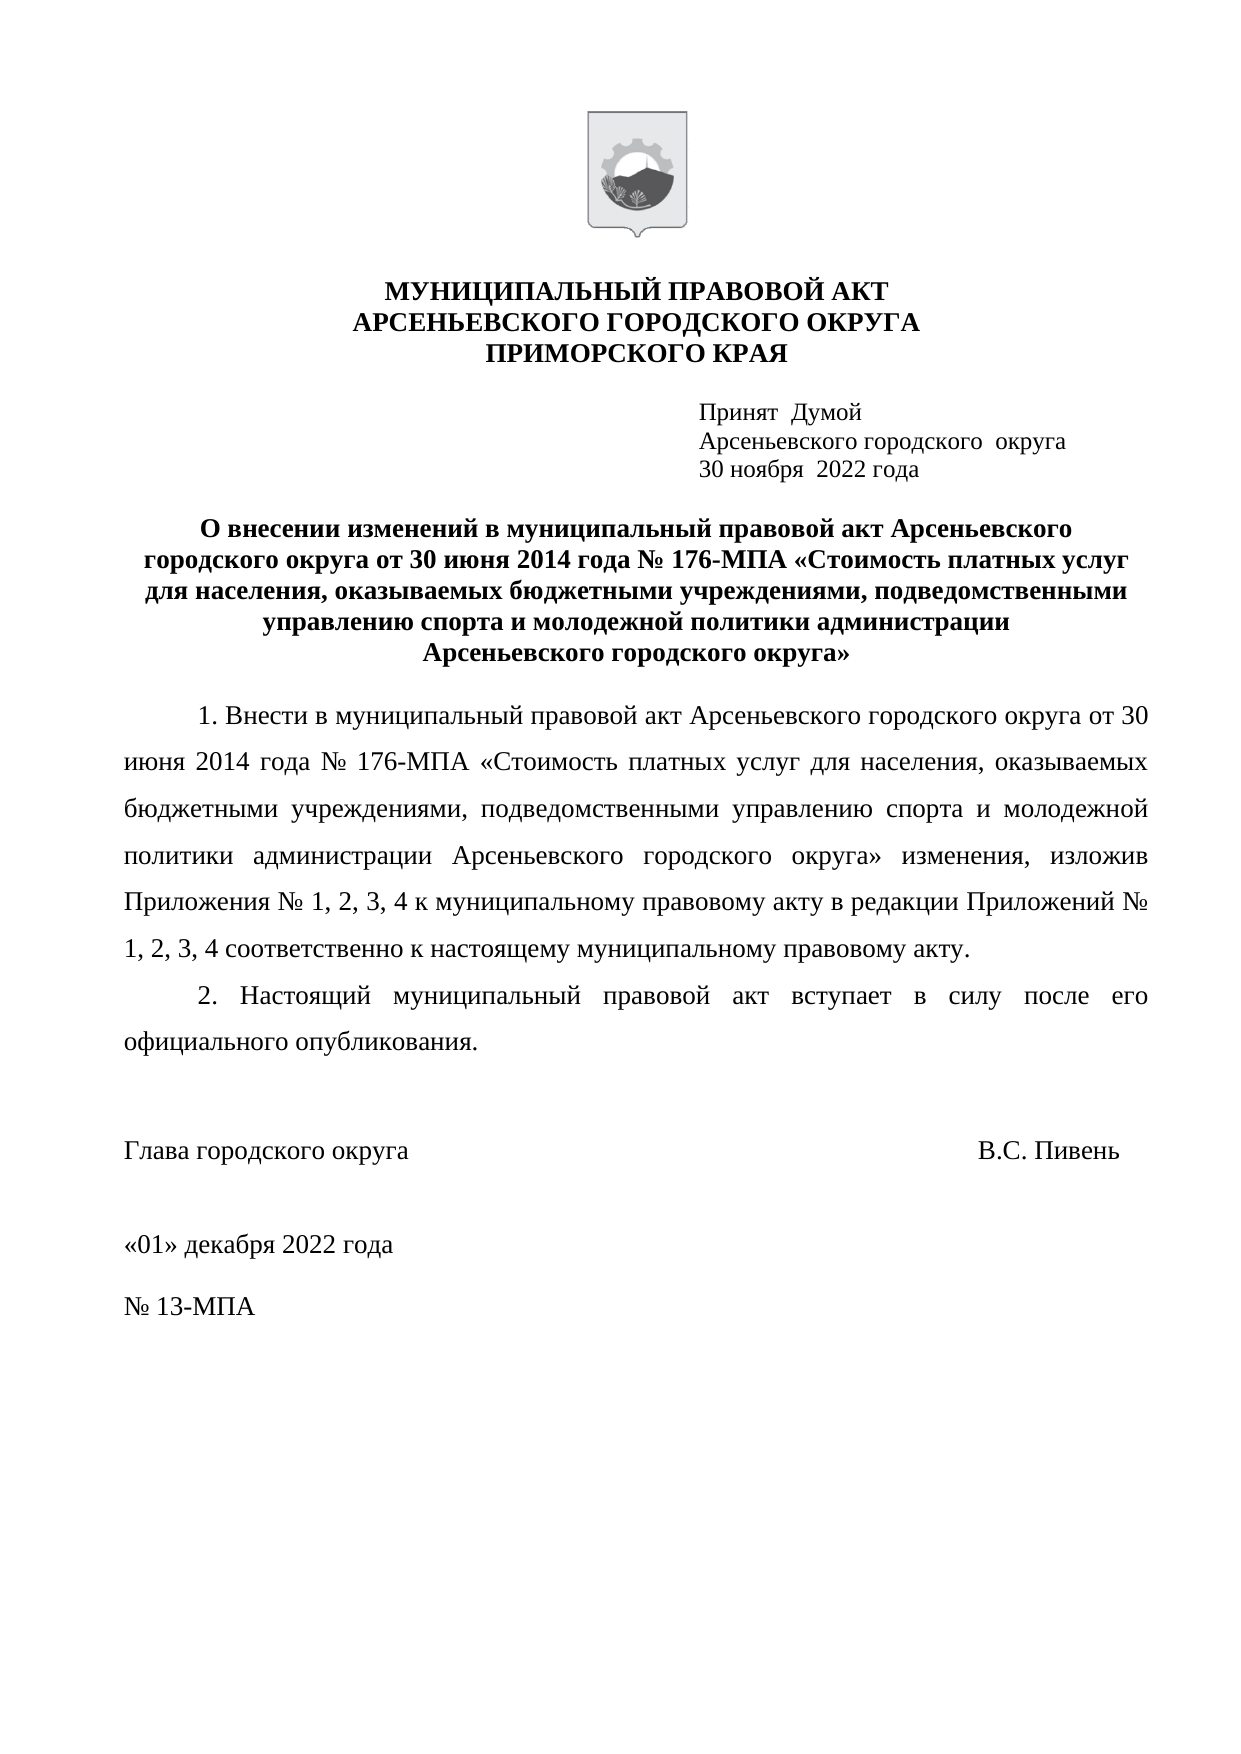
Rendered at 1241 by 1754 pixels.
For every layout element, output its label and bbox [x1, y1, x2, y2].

picture [582, 111, 691, 246]
table_cell [112, 59, 1161, 1655]
